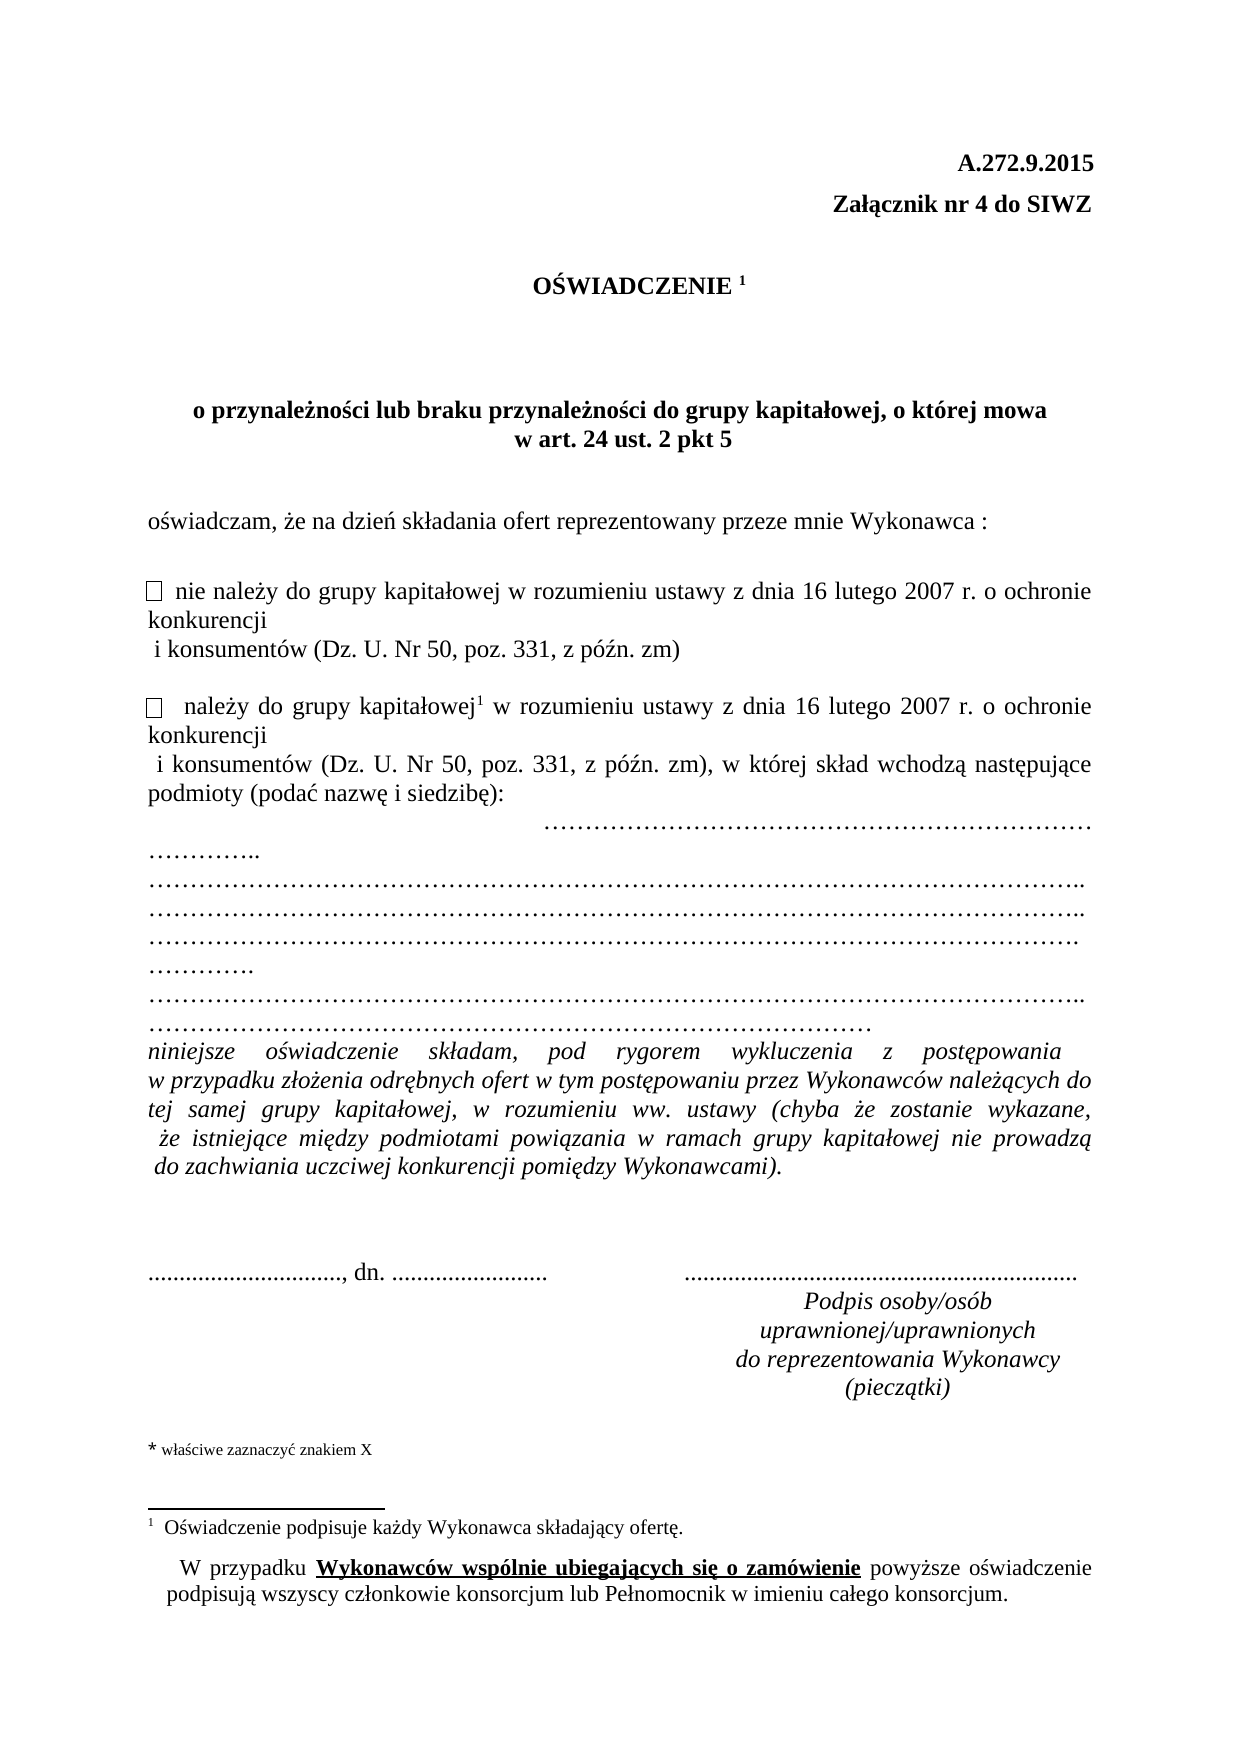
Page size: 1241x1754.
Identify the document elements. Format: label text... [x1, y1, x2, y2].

text * właściwe zaznaczyć znakiem X [148, 1438, 1093, 1461]
text A.272.9.2015 [148, 148, 1094, 176]
text ………………………………………………………… [148, 806, 1093, 835]
text OŚWIADCZENIE [148, 271, 1093, 300]
text niniejsze oświadczenie składam, pod rygorem wykluczenia z postępowania w przypadku złożenia odrębnych ofert w tym postępowaniu przez Wykonawców należących do tej samej grupy kapitałowej, w rozumieniu ww. ustawy (chyba że zostanie wykazane, że istniejące między podmiotami powiązania w ramach grupy kapitałowej nie prowadzą do zachwiania uczciwej konkurencji pomiędzy Wykonawcami). [148, 1036, 1093, 1180]
text n nie należy do grupy kapitałowej w rozumieniu ustawy z dnia 16 lutego 2007 r. o ochronie konkurencji i konsumentów (Dz. U. Nr 50, poz. 331, z późn. zm) [148, 576, 1093, 663]
text ..............................., dn. ......................... ............................................................... [148, 1257, 1196, 1286]
text …………..…………………………………………………………………………………………………..…………………………………………………………………………………………………..………………………………………………………………………………………………….………….…………………………………………………………………………………………………..…………………………………………………………………………… [148, 835, 1093, 1036]
text Podpis osoby/osób uprawnionej/uprawnionych do reprezentowania Wykonawcy (pieczątki) [710, 1286, 1085, 1401]
text i konsumentów (Dz. U. Nr 50, poz. 331, z późn. zm), w której skład wchodzą następujące podmioty (podać nazwę i siedzibę): [148, 749, 1093, 806]
text Załącznik nr 4 do SIWZ [148, 189, 1094, 218]
text należy do grupy kapitałowej1 w rozumieniu ustawy z dnia 16 lutego 2007 r. o ochronie konkurencji [148, 691, 1093, 749]
text o przynależności lub braku przynależności do grupy kapitałowej, o której mowa w art. 24 ust. 2 pkt 5 [148, 395, 1093, 453]
text oświadczam, że na dzień składania ofert reprezentowany przeze mnie Wykonawca : [148, 506, 1093, 535]
